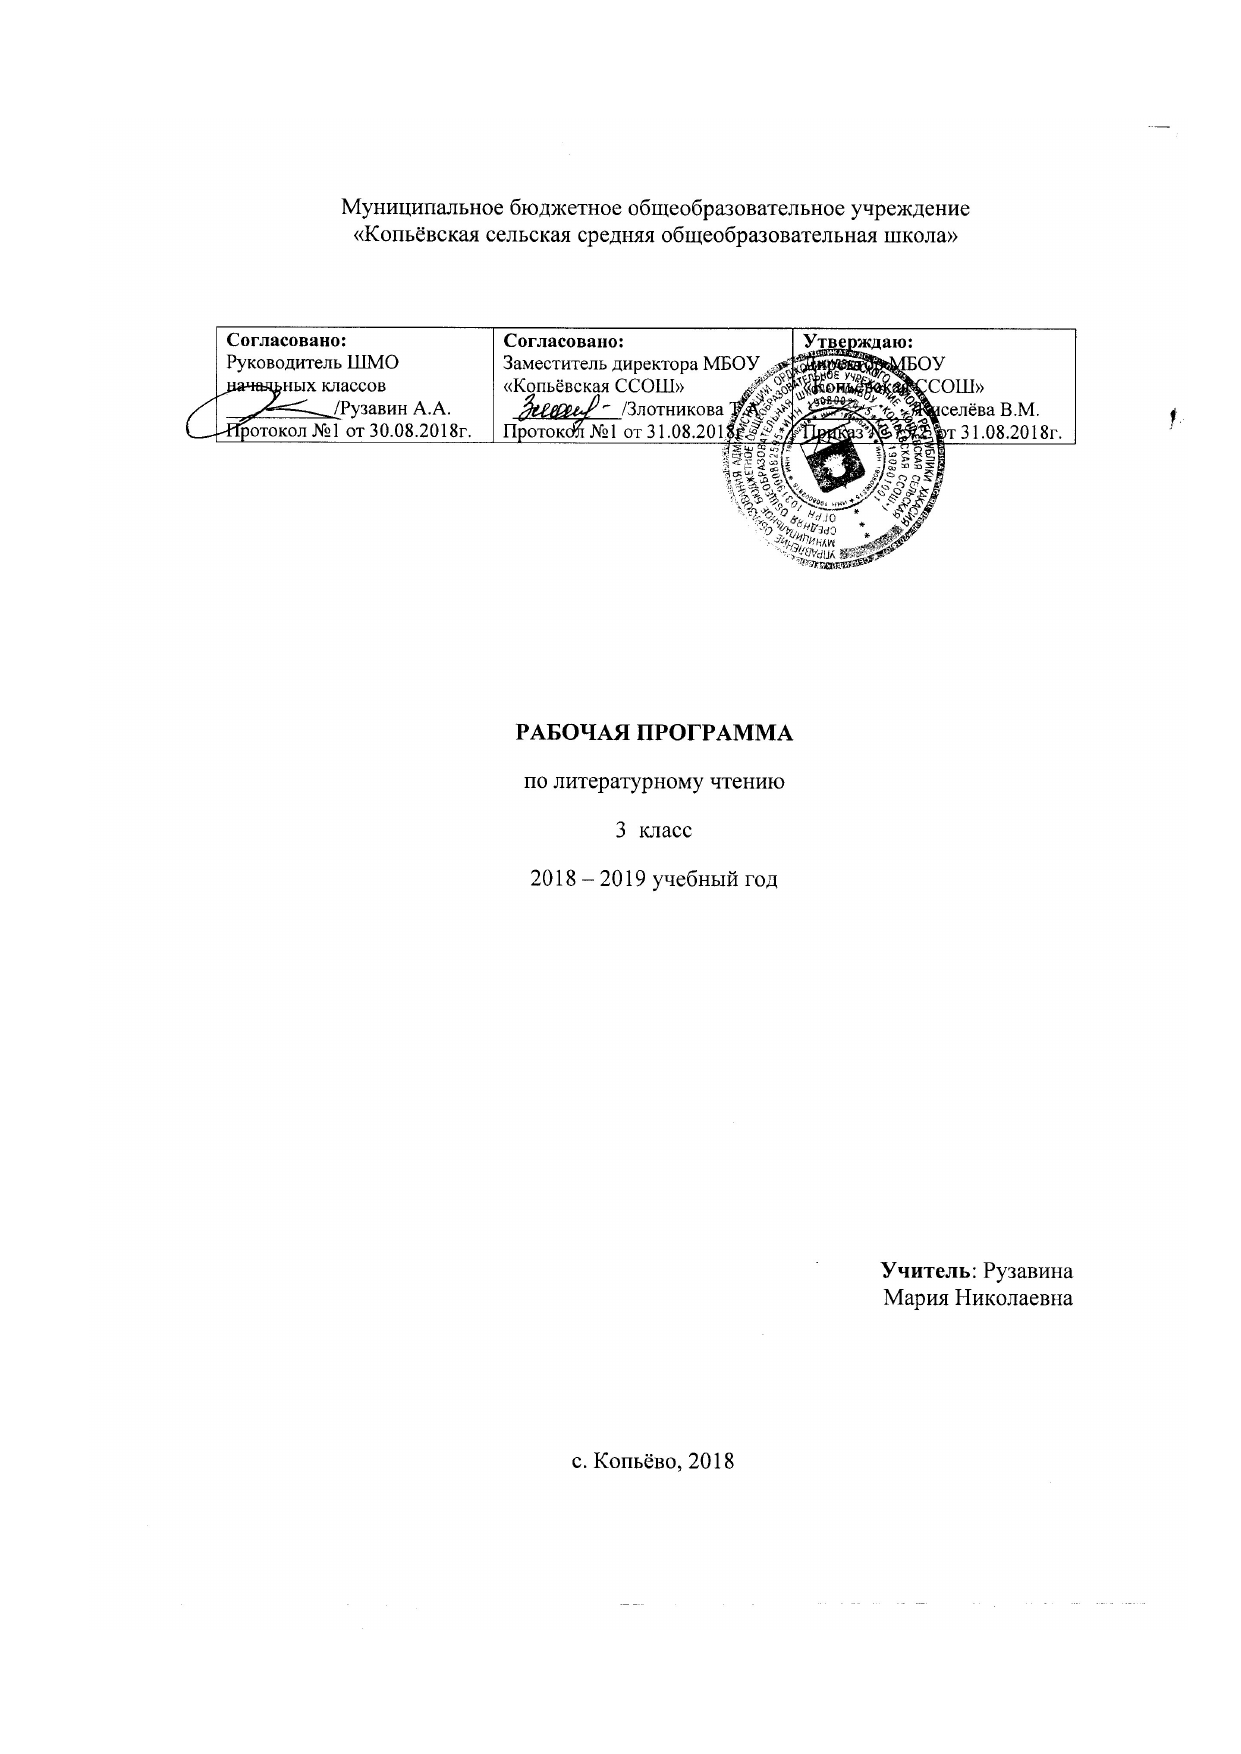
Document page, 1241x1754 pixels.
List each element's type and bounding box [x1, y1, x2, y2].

picture [88, 118, 1188, 1630]
